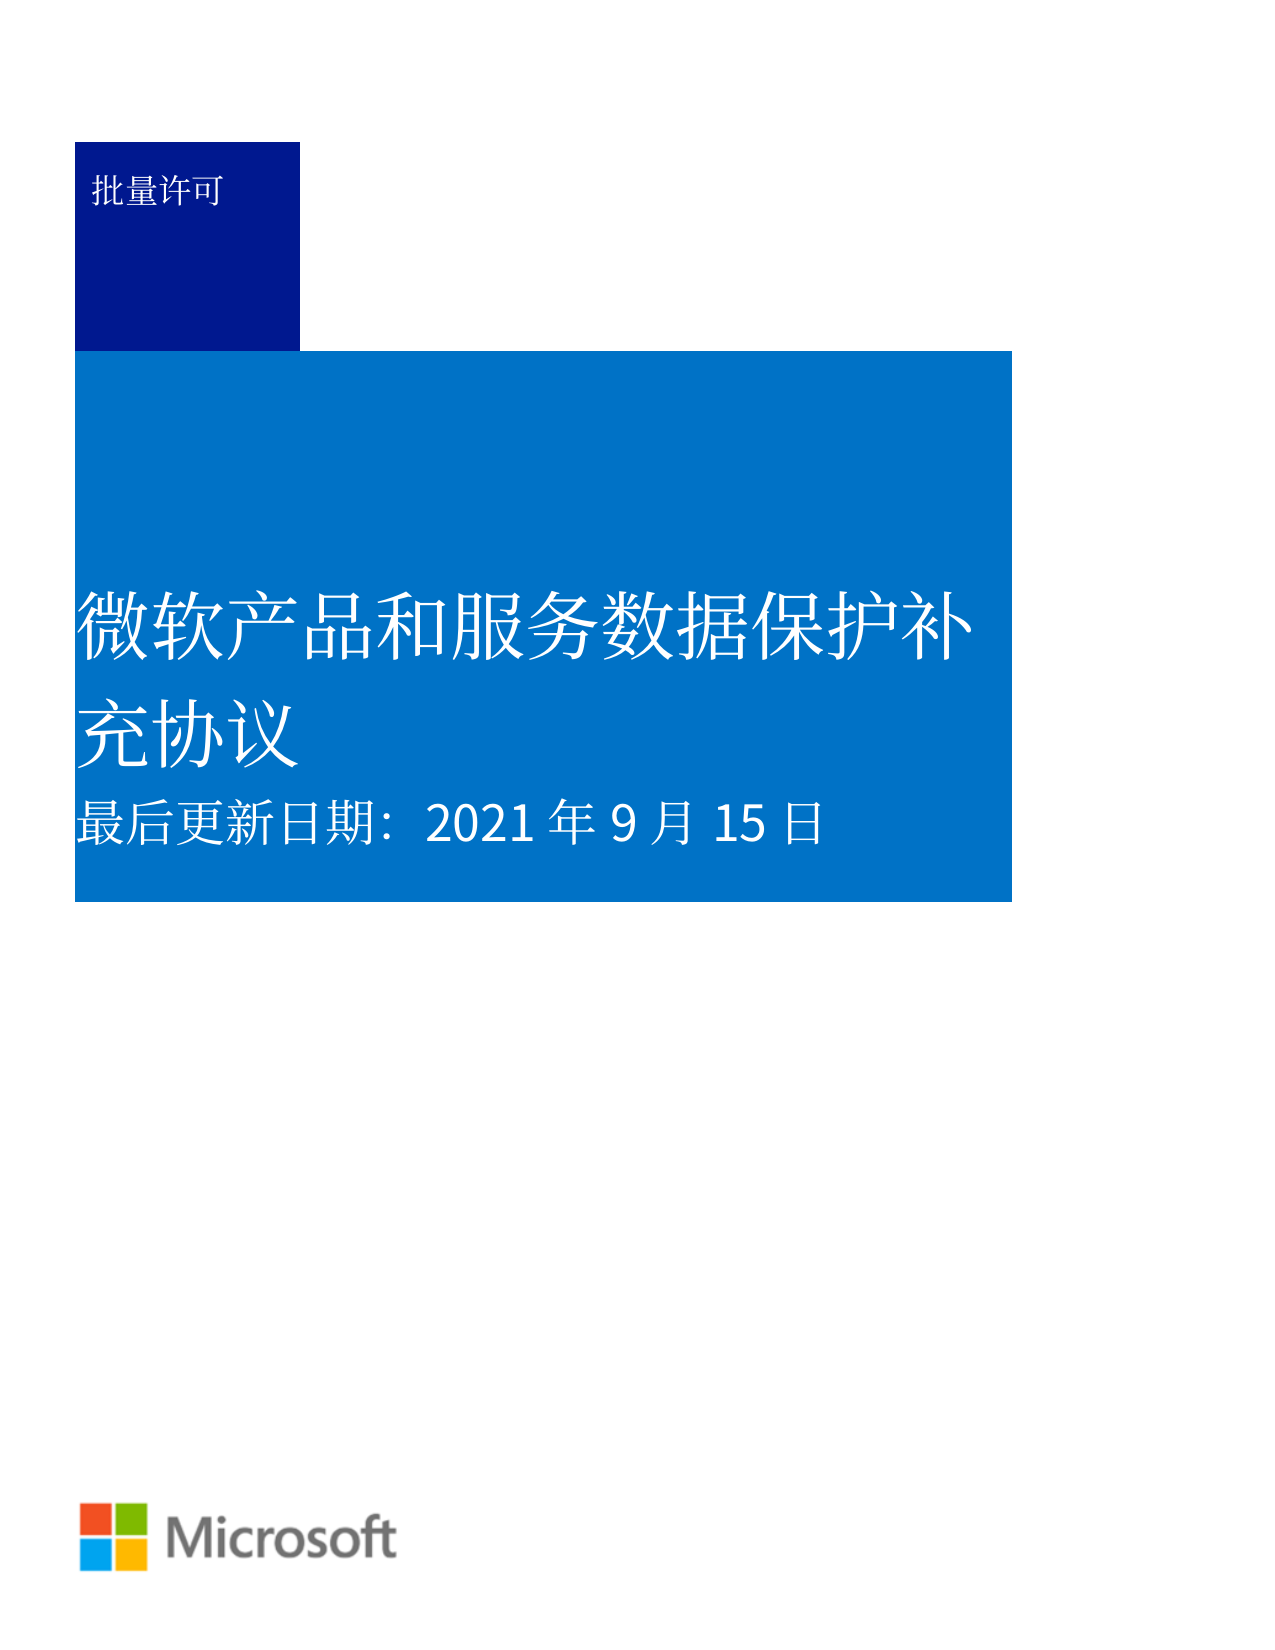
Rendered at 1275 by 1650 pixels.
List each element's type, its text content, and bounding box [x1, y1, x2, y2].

list 微软产品和服务数据保护补 充协议 [75, 568, 1012, 783]
picture [75, 1500, 403, 1575]
list 批量许可 [75, 165, 300, 213]
list 最后更新日期：2021 年 9 月 15 日 [75, 783, 1012, 856]
